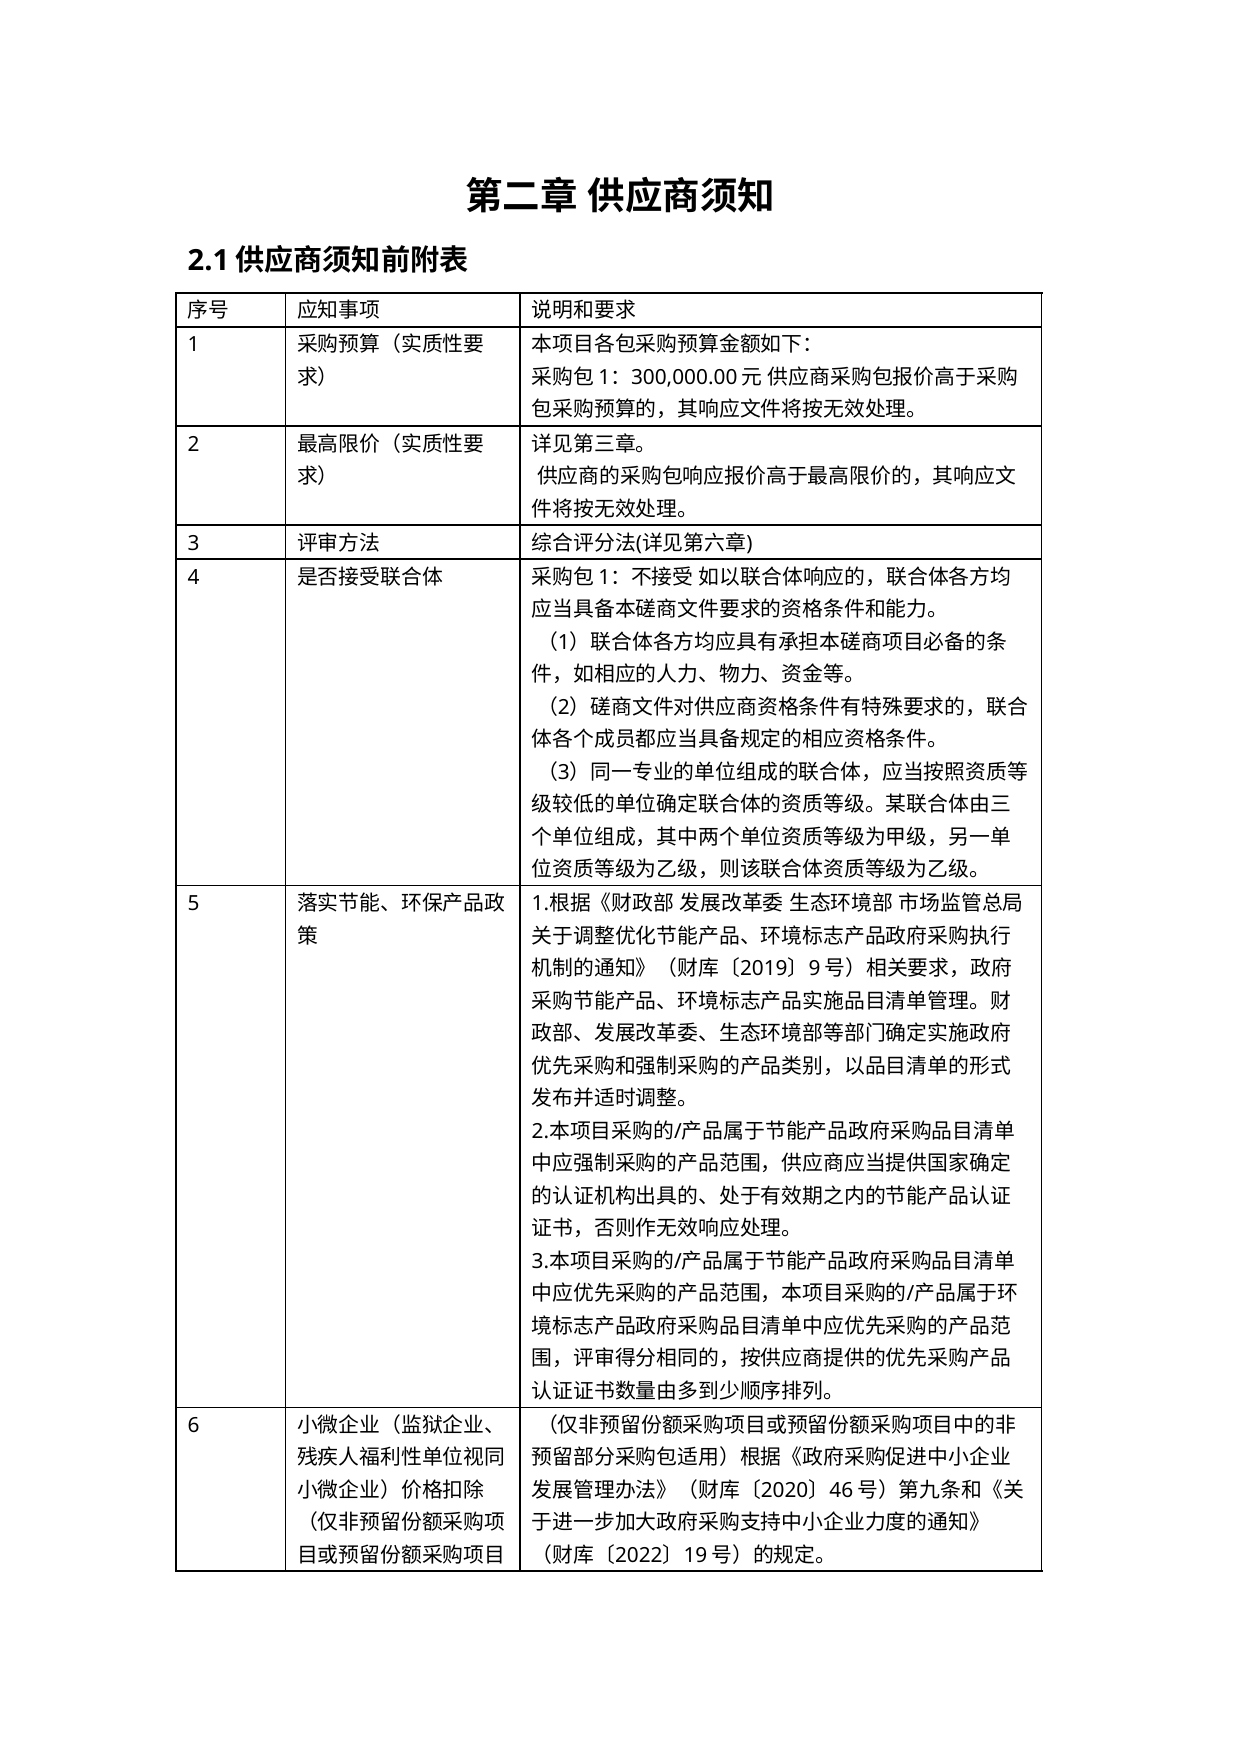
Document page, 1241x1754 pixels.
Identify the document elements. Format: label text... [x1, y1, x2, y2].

table_cell 落实节能、环保产品政策 [286, 886, 519, 1406]
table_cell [521, 1408, 1041, 1570]
table_cell 详见第三章。 供应商的采购包响应报价高于最高限价的，其响应文件将按无效处理。 [521, 427, 1041, 524]
text 第二章 供应商须知 [187, 162, 1053, 227]
table_header 说明和要求 [521, 294, 1041, 326]
table_cell 采购包1：不接受 如以联合体响应的，联合体各方均应当具备本磋商文件要求的资格条件和能力。 （1）联合体各方均应具有承担本磋商项目必备的条件，如相应的人力、物力、资金等。 （2）磋商文件对供应商资格条件有特殊要求的，联合体各个成员都应当具备规定的相应资格条件。 （3）同一专业的单位组成的联合体，应当按照资质等级较低的单位确定联合体的资质等级。某联合体由三个单位组成，其中两个单位资质等级为甲级，另一单位资质等级为乙级，则该联合体资质等级为乙级。 [521, 560, 1041, 885]
table_cell 3 [177, 526, 285, 558]
table_cell 2 [177, 427, 285, 524]
table_cell 1 [177, 328, 285, 425]
table_cell 是否接受联合体 [286, 560, 519, 885]
table_cell 6 [177, 1408, 285, 1570]
table_header 序号 [177, 294, 285, 326]
table_cell 4 [177, 560, 285, 885]
text 2.1供应商须知前附表 [187, 227, 1053, 292]
table_header 应知事项 [286, 294, 519, 326]
table_cell 最高限价（实质性要求） [286, 427, 519, 524]
table_cell 评审方法 [286, 526, 519, 558]
table_cell 采购预算（实质性要求） [286, 328, 519, 425]
table_cell 5 [177, 886, 285, 1406]
table_cell 1.根据《财政部 发展改革委 生态环境部 市场监管总局关于调整优化节能产品、环境标志产品政府采购执行机制的通知》（财库〔2019〕9号）相关要求，政府采购节能产品、环境标志产品实施品目清单管理。财政部、发展改革委、生态环境部等部门确定实施政府优先采购和强制采购的产品类别，以品目清单的形式发布并适时调整。 2.本项目采购的/产品属于节能产品政府采购品目清单中应强制采购的产品范围，供应商应当提供国家确定的认证机构出具的、处于有效期之内的节能产品认证证书，否则作无效响应处理。 3.本项目采购的/产品属于节能产品政府采购品目清单中应优先采购的产品范围，本项目采购的/产品属于环境标志产品政府采购品目清单中应优先采购的产品范围，评审得分相同的，按供应商提供的优先采购产品认证证书数量由多到少顺序排列。 [521, 886, 1041, 1406]
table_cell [286, 1408, 519, 1570]
table_cell 本项目各包采购预算金额如下： 采购包1：300,000.00元 供应商采购包报价高于采购包采购预算的，其响应文件将按无效处理。 [521, 328, 1041, 425]
table_cell 综合评分法(详见第六章) [521, 526, 1041, 558]
